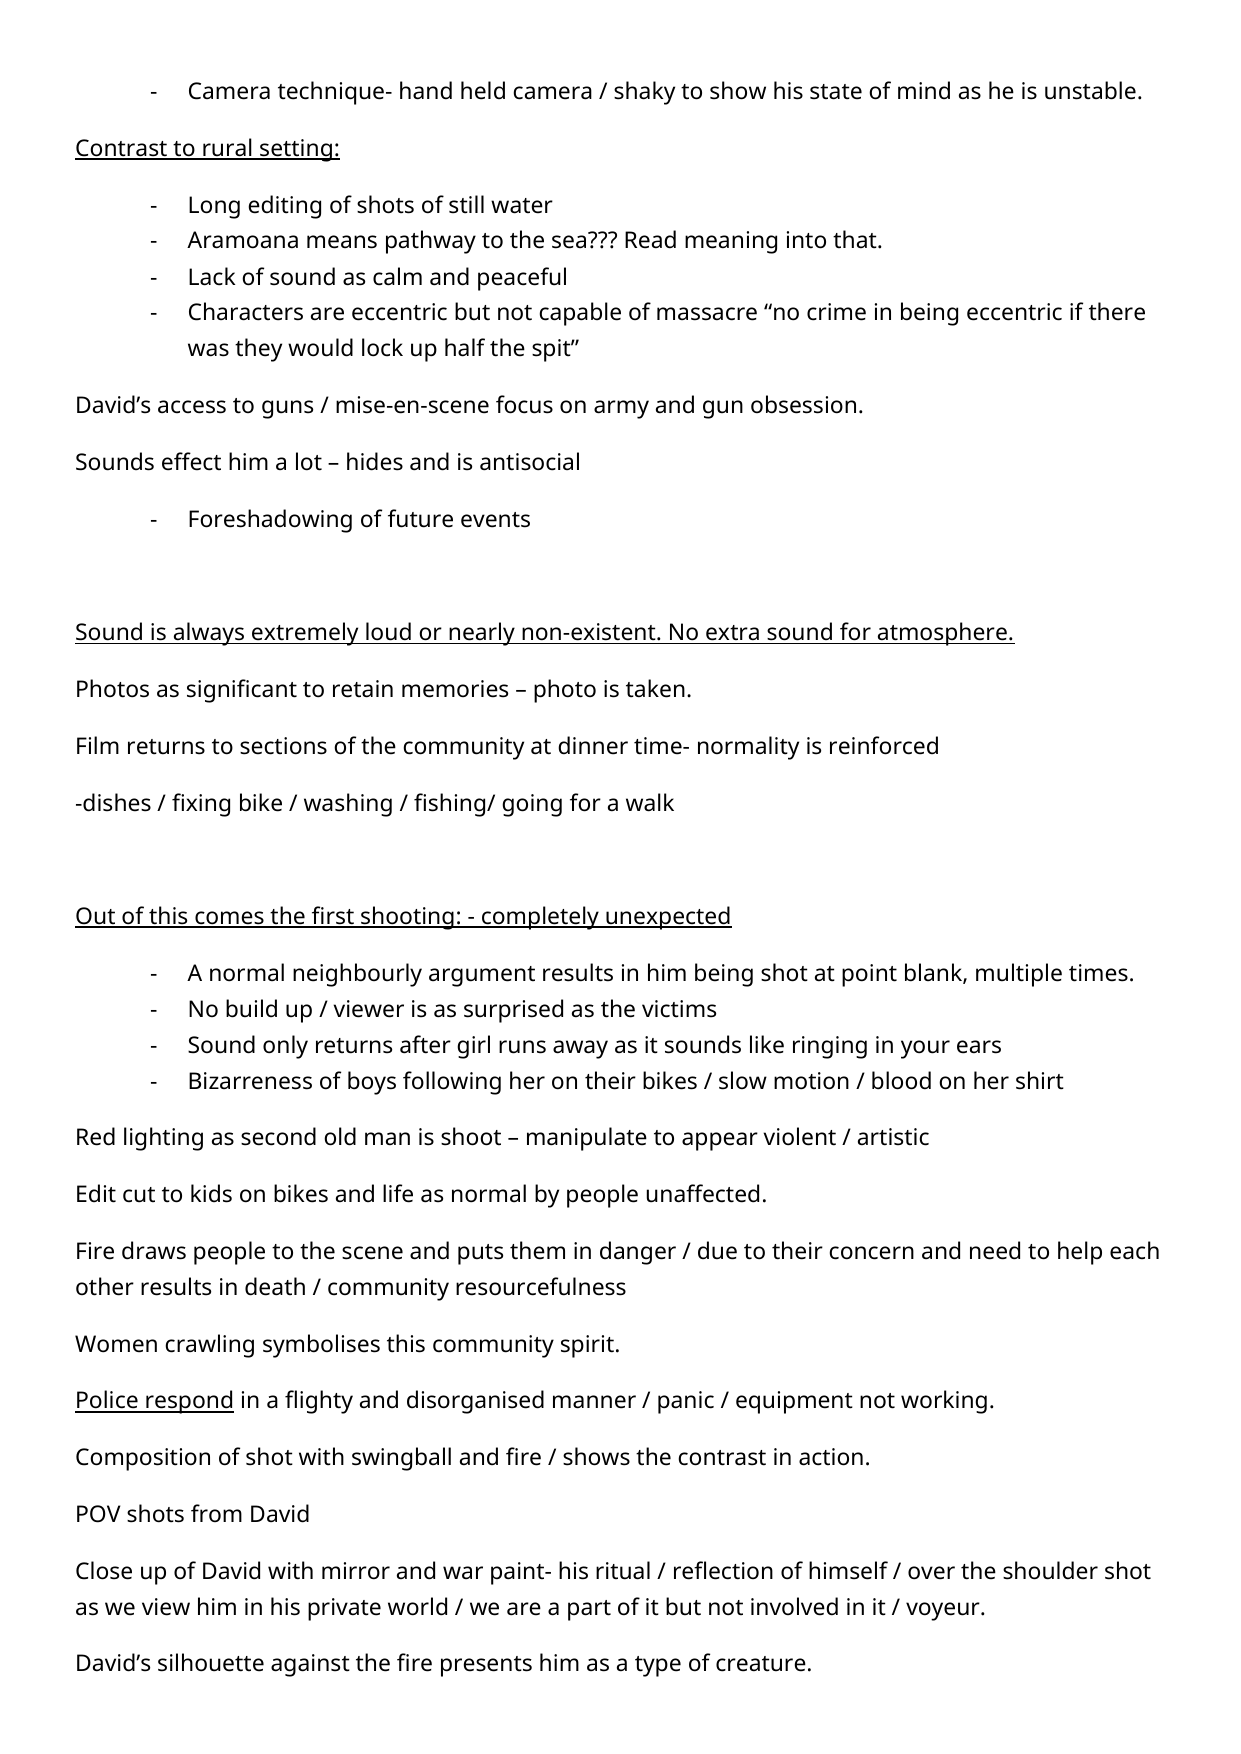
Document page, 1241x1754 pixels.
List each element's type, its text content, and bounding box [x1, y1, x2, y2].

text Red lighting as second old man is shoot – manipulate to appear violent / artistic [75, 1121, 1165, 1153]
list Lack of sound as calm and peaceful [150, 260, 1165, 292]
text Photos as significant to retain memories – photo is taken. [75, 673, 1165, 704]
list Bizarreness of boys following her on their bikes / slow motion / blood on her shirt [150, 1064, 1165, 1096]
text Close up of David with mirror and war paint- his ritual / reflection of himself / over the shoulder shot as we view him in his private world / we are a part of it but not involved in it / voyeur. [75, 1555, 1165, 1622]
list Long editing of shots of still water [150, 188, 1165, 220]
text POV shots from David [75, 1498, 1165, 1529]
text Out of this comes the first shooting: - completely unexpected [75, 900, 1165, 931]
list No build up / viewer is as surprised as the victims [150, 993, 1165, 1024]
list Sound only returns after girl runs away as it sounds like ringing in your ears [150, 1029, 1165, 1060]
text Composition of shot with swingball and fire / shows the contrast in action. [75, 1441, 1165, 1472]
text Fire draws people to the scene and puts them in danger / due to their concern and need to help each other results in death / community resourcefulness [75, 1235, 1165, 1302]
list Characters are eccentric but not capable of massacre “no crime in being eccentric if there was they would lock up half the spit” [150, 296, 1165, 363]
text David’s silhouette against the fire presents him as a type of creature. [75, 1647, 1165, 1679]
text Sound is always extremely loud or nearly non-existent. No extra sound for atmosphere. [75, 616, 1165, 647]
text Edit cut to kids on bikes and life as normal by people unaffected. [75, 1178, 1165, 1209]
text Sounds effect him a lot – hides and is antisocial [75, 446, 1165, 477]
list A normal neighbourly argument results in him being shot at point blank, multiple times. [150, 957, 1165, 988]
text -dishes / fixing bike / washing / fishing/ going for a walk [75, 786, 1165, 818]
text Police respond in a flighty and disorganised manner / panic / equipment not working. [75, 1384, 1165, 1416]
text Film returns to sections of the community at dinner time- normality is reinforced [75, 730, 1165, 761]
text Women crawling symbolises this community spirit. [75, 1328, 1165, 1359]
list Foreshadowing of future events [150, 503, 1165, 534]
text David’s access to guns / mise-en-scene focus on army and gun obsession. [75, 389, 1165, 420]
text Contrast to rural setting: [75, 132, 1165, 163]
list Aramoana means pathway to the sea??? Read meaning into that. [150, 224, 1165, 256]
list Camera technique- hand held camera / shaky to show his state of mind as he is unstable. [150, 75, 1165, 106]
